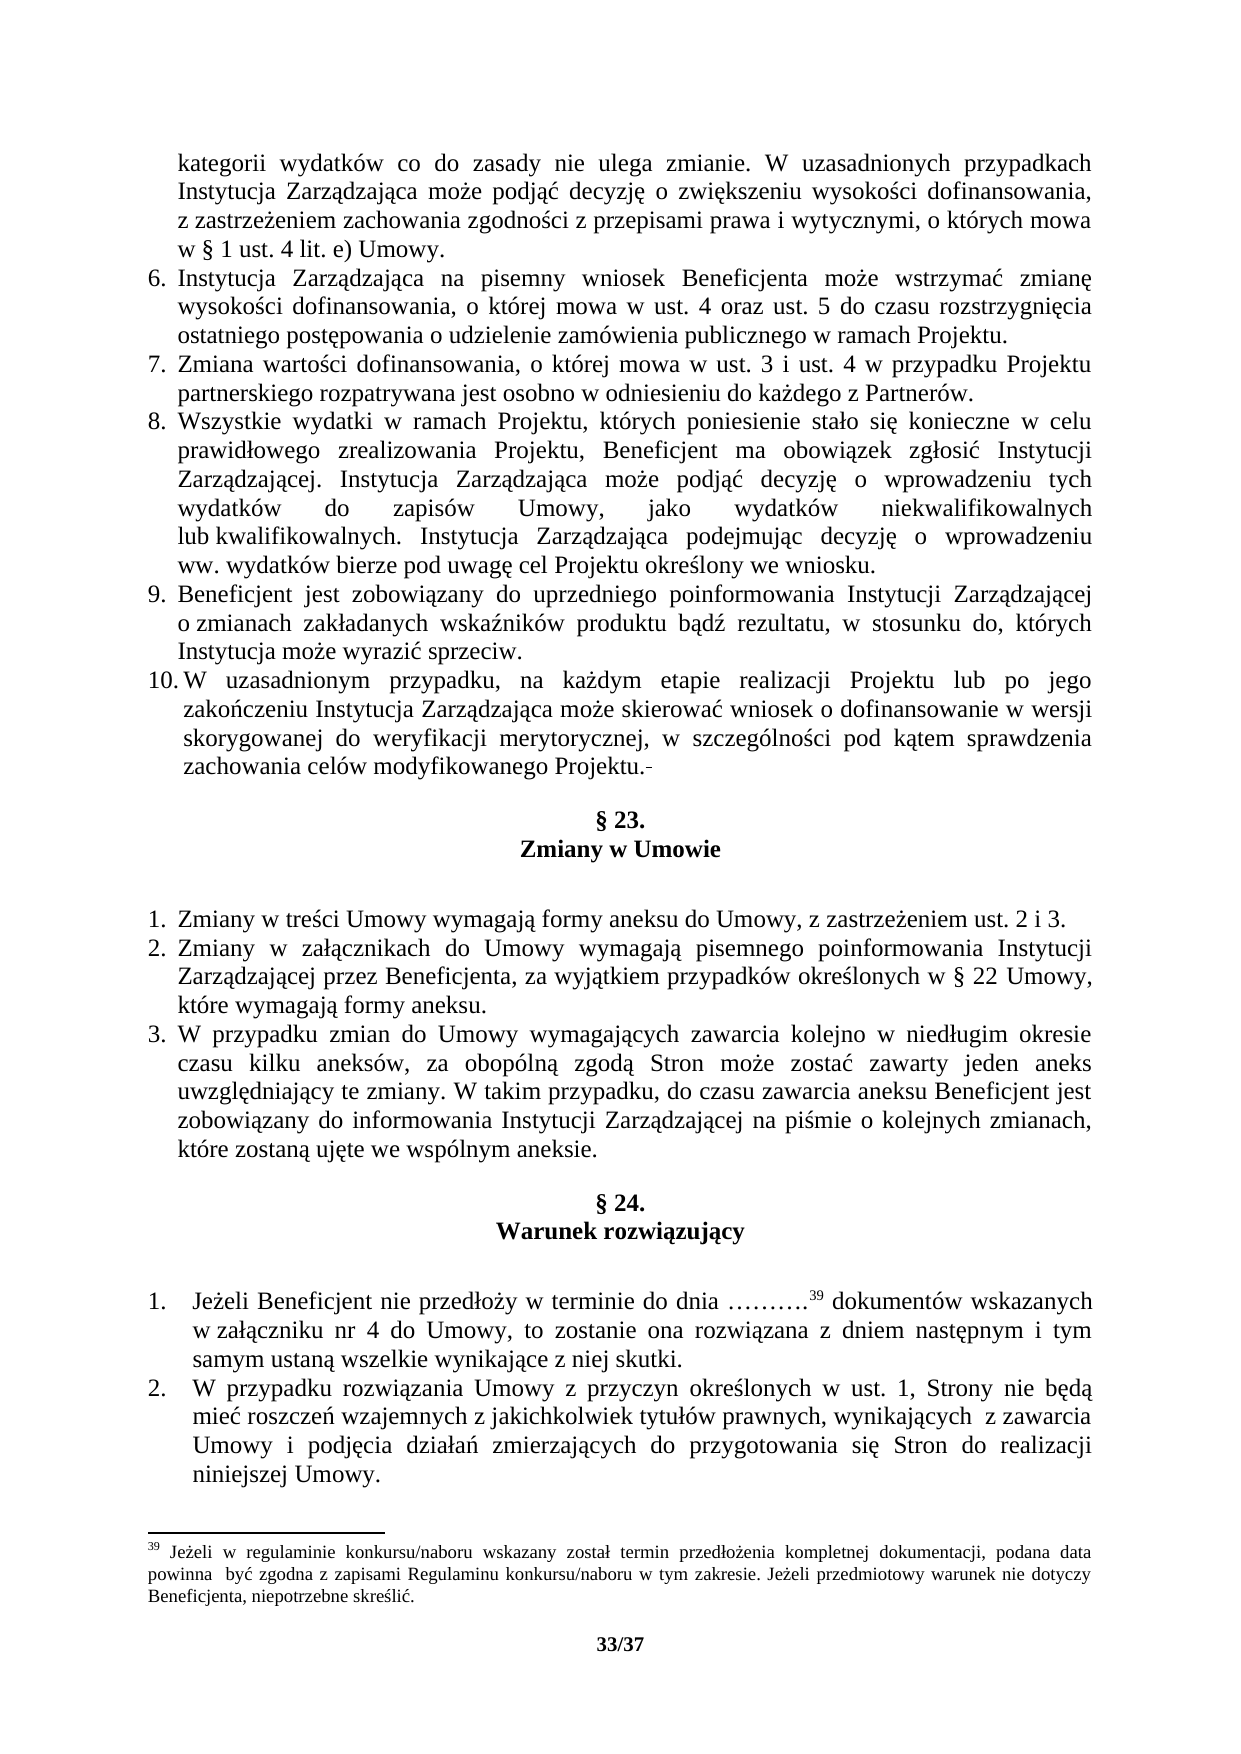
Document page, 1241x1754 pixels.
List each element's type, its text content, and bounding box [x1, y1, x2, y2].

list W przypadku zmian do Umowy wymagających zawarcia kolejno w niedługim okresie czasu kilku aneksów, za obopólną zgodą Stron może zostać zawarty jeden aneks uwzględniający te zmiany. W takim przypadku, do czasu zawarcia aneksu Beneficjent jest zobowiązany do informowania Instytucji Zarządzającej na piśmie o kolejnych zmianach, które zostaną ujęte we wspólnym aneksie. [148, 1019, 1093, 1163]
list Zmiana wartości dofinansowania, o której mowa w ust. 3 i ust. 4 w przypadku Projektu partnerskiego rozpatrywana jest osobno w odniesieniu do każdego z Partnerów. [148, 349, 1093, 406]
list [148, 148, 1093, 263]
list Beneficjent jest zobowiązany do uprzedniego poinformowania Instytucji Zarządzającej o zmianach zakładanych wskaźników produktu bądź rezultatu, w stosunku do, których Instytucja może wyrazić sprzeciw. [148, 579, 1093, 665]
list Zmiany w załącznikach do Umowy wymagają pisemnego poinformowania Instytucji Zarządzającej przez Beneficjenta, za wyjątkiem przypadków określonych w § 22 Umowy, które wymagają formy aneksu. [148, 933, 1093, 1019]
list Jeżeli Beneficjent nie przedłoży w terminie do dnia ………. dokumentów wskazanych w załączniku nr 4 do Umowy, to zostanie ona rozwiązana z dniem następnym i tym samym ustaną wszelkie wynikające z niej skutki. [148, 1286, 1093, 1373]
list Wszystkie wydatki w ramach Projektu, których poniesienie stało się konieczne w celu prawidłowego zrealizowania Projektu, Beneficjent ma obowiązek zgłosić Instytucji Zarządzającej. Instytucja Zarządzająca może podjąć decyzję o wprowadzeniu tych wydatków do zapisów Umowy, jako wydatków niekwalifikowalnych lub kwalifikowalnych. Instytucja Zarządzająca podejmując decyzję o wprowadzeniu ww. wydatków bierze pod uwagę cel Projektu określony we wniosku. [148, 406, 1093, 579]
subtitle § 24. Warunek rozwiązujący [148, 1188, 1093, 1245]
list Instytucja Zarządzająca na pisemny wniosek Beneficjenta może wstrzymać zmianę wysokości dofinansowania, o której mowa w ust. 4 oraz ust. 5 do czasu rozstrzygnięcia ostatniego postępowania o udzielenie zamówienia publicznego w ramach Projektu. [148, 263, 1093, 349]
subtitle § 23. Zmiany w Umowie [148, 805, 1093, 863]
list W przypadku rozwiązania Umowy z przyczyn określonych w ust. 1, Strony nie będą mieć roszczeń wzajemnych z jakichkolwiek tytułów prawnych, wynikających z zawarcia Umowy i podjęcia działań zmierzających do przygotowania się Stron do realizacji niniejszej Umowy. [148, 1373, 1093, 1488]
list Zmiany w treści Umowy wymagają formy aneksu do Umowy, z zastrzeżeniem ust. 2 i 3. [148, 904, 1093, 933]
list W uzasadnionym przypadku, na każdym etapie realizacji Projektu lub po jego zakończeniu Instytucja Zarządzająca może skierować wniosek o dofinansowanie w wersji skorygowanej do weryfikacji merytorycznej, w szczególności pod kątem sprawdzenia zachowania celów modyfikowanego Projektu. [148, 665, 1093, 780]
